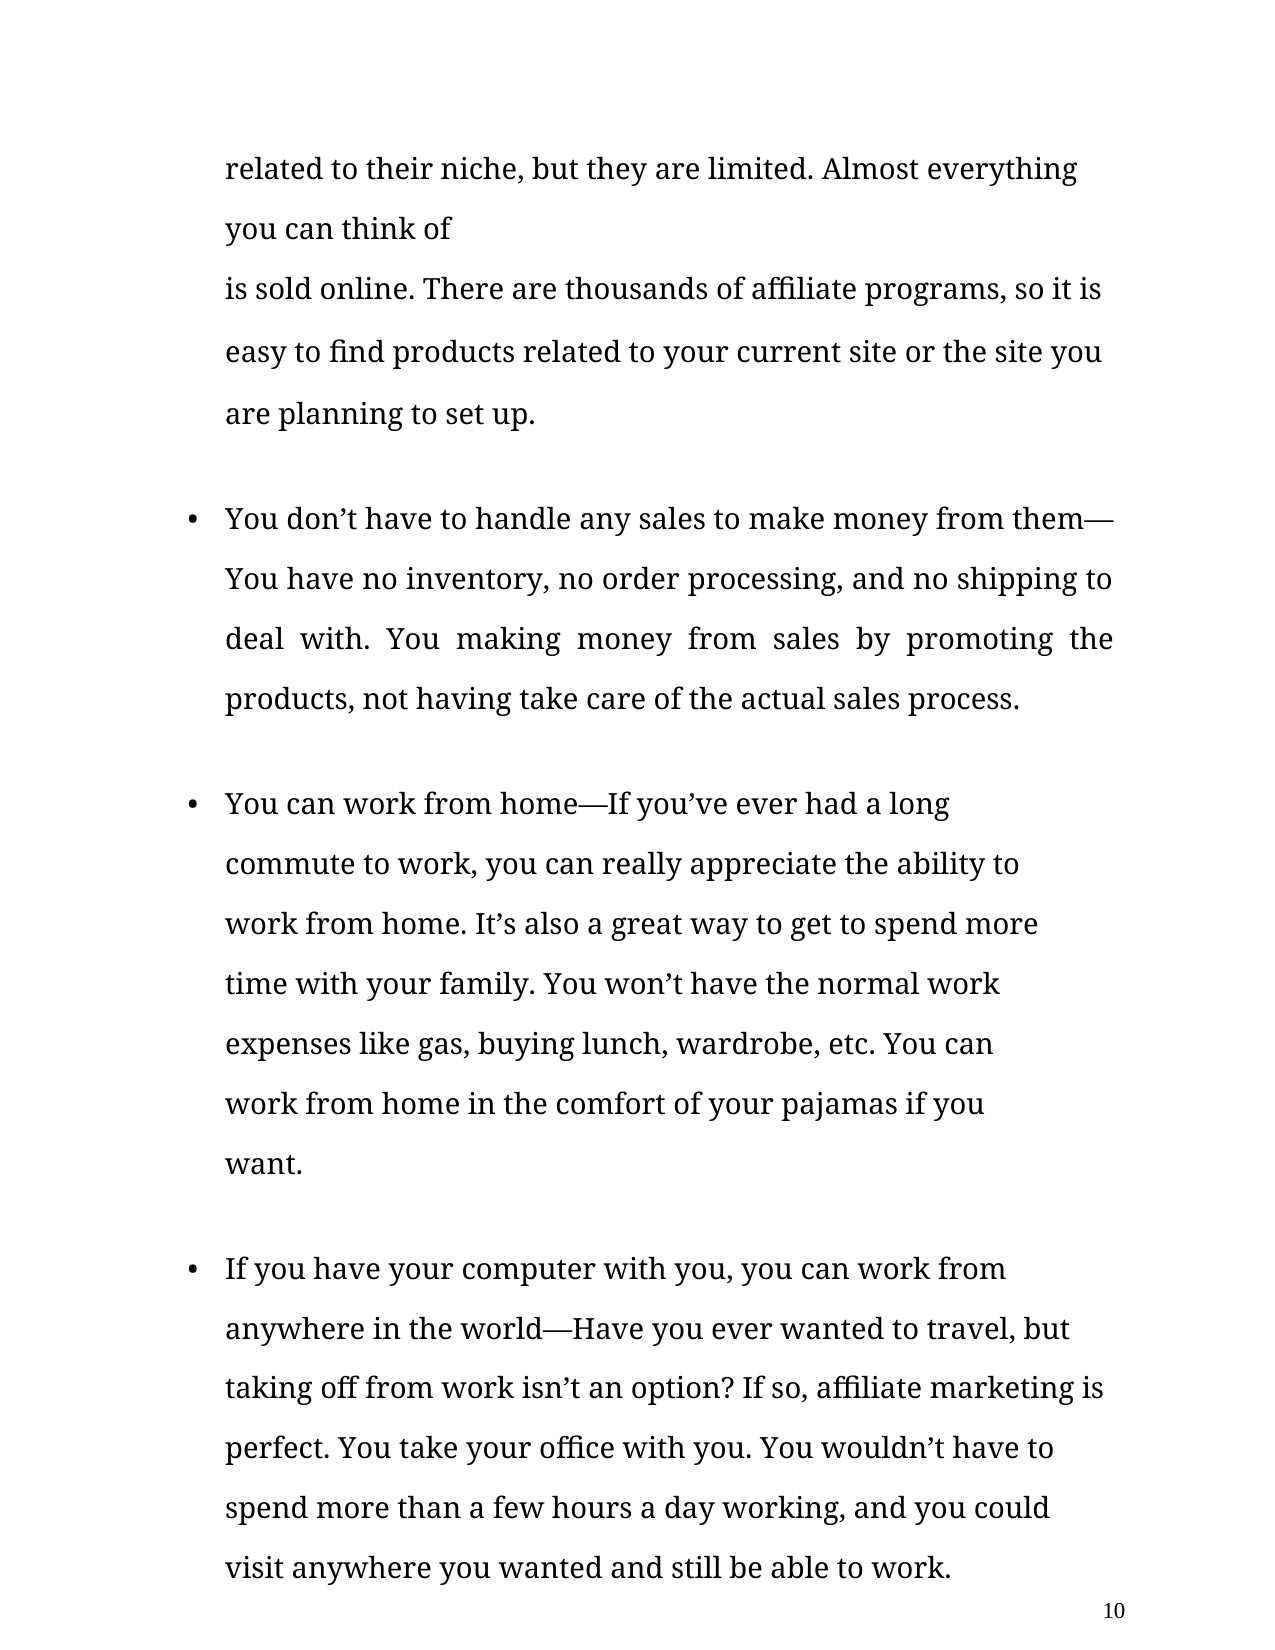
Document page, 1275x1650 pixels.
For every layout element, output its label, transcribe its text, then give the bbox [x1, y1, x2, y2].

list You don’t have to handle any sales to make money from them—You have no inventory, no order processing, and no shipping to deal with. You making money from sales by promoting the products, not having take care of the actual sales process. [187, 498, 1114, 718]
text is sold online. There are thousands of affiliate programs, so it is easy to find products related to your current site or the site you are planning to set up. [225, 268, 1121, 433]
list You can work from home—If you’ve ever had a long commute to work, you can really appreciate the ability to work from home. It’s also a great way to get to spend more time with your family. You won’t have the normal work expenses like gas, buying lunch, wardrobe, etc. You can work from home in the comfort of your pajamas if you want. [187, 784, 1069, 1183]
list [187, 148, 1123, 248]
list If you have your computer with you, you can work from anywhere in the world—Have you ever wanted to travel, but taking off from work isn’t an option? If so, affiliate marketing is perfect. You take your office with you. You wouldn’t have to spend more than a few hours a day working, and you could visit anywhere you wanted and still be able to work. [187, 1248, 1114, 1587]
